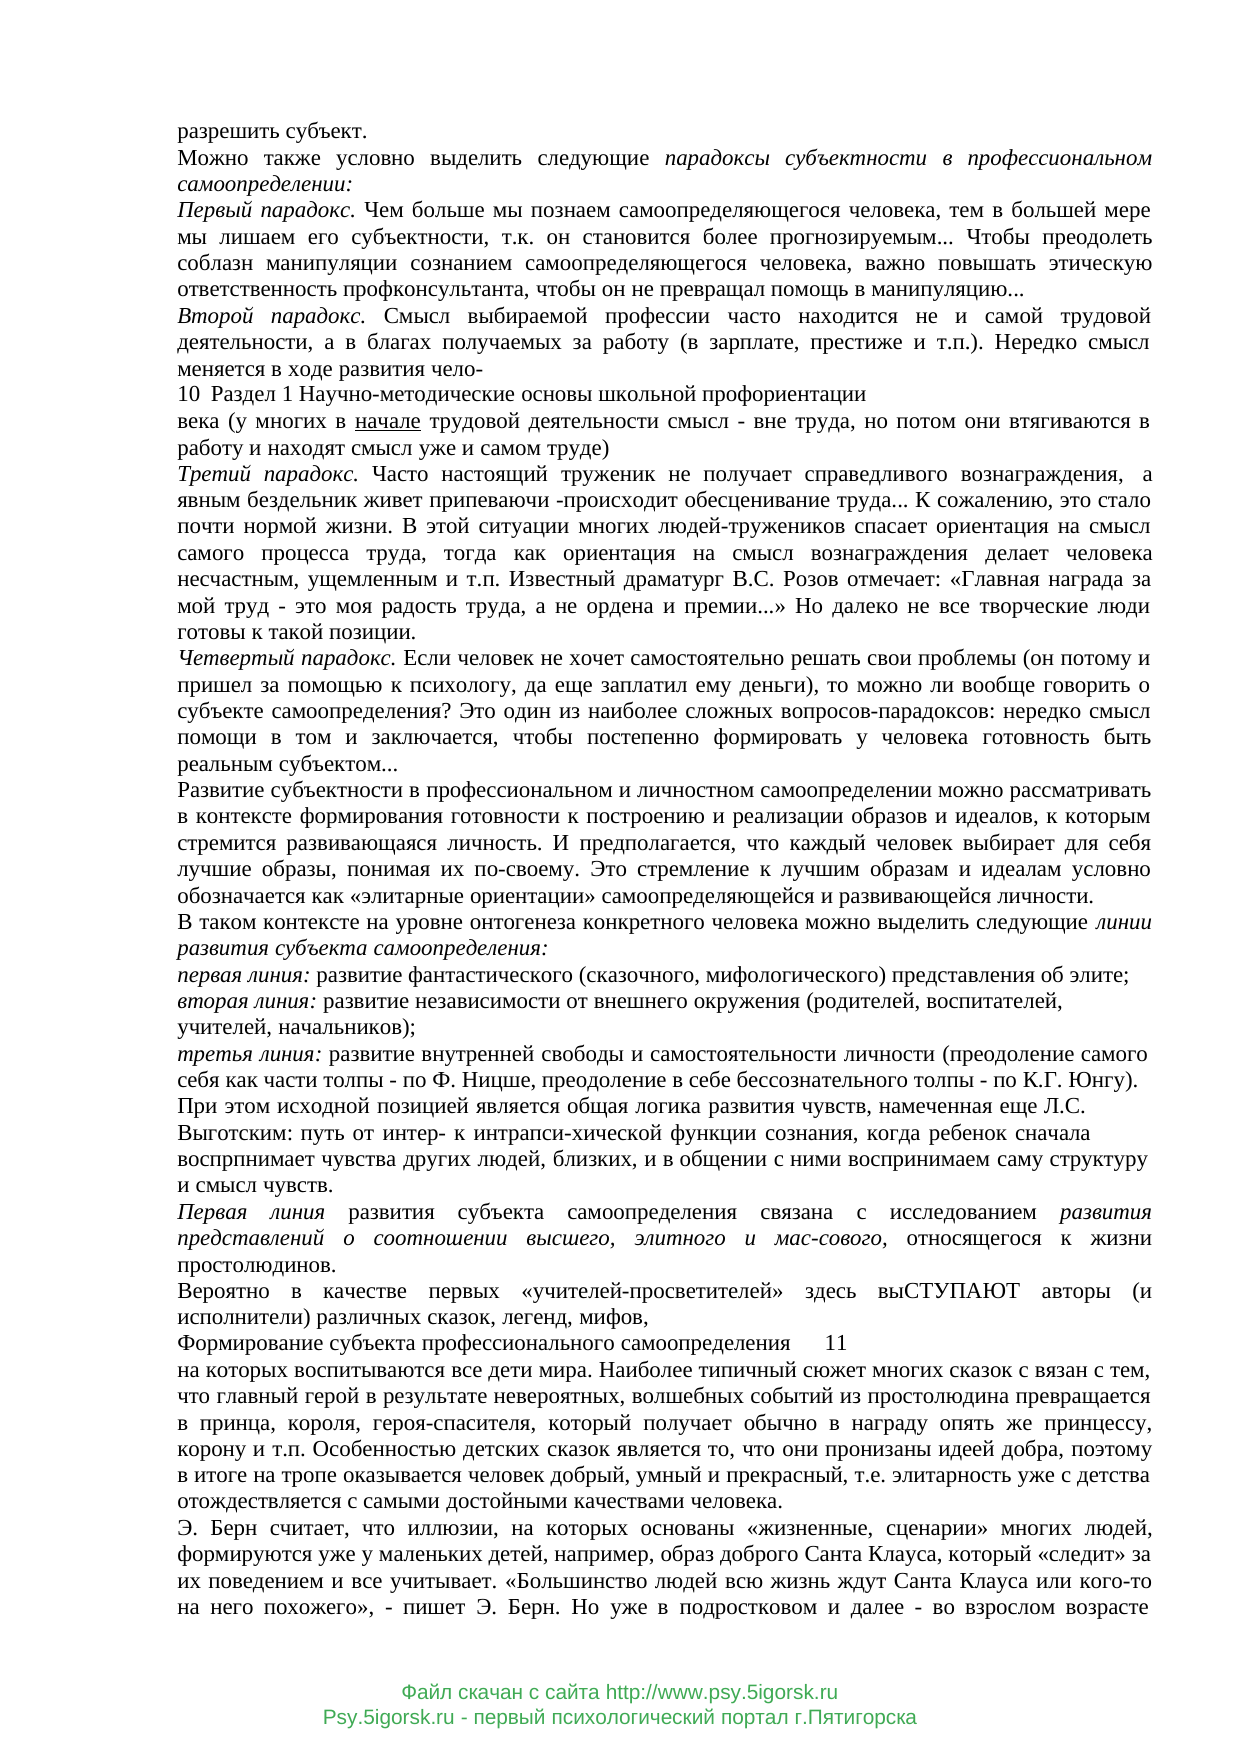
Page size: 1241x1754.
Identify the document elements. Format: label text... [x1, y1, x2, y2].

text 10 Раздел 1 Научно-методические основы школьной профориентации [177, 381, 1240, 407]
text Вероятно в качестве первых «учителей-просветителей» здесь выСТУПАЮТ авторы (и исполнители) pазличных сказок, легенд, мифов, [177, 1277, 1152, 1330]
text Формирование субъекта профессионального самоопределения 11 [177, 1330, 1240, 1356]
text первая линия: развитие фантастического (сказочного, мифологического) представления об элите; вторая линия: развитие независимости от внешнего окружения (родителей, воспитателей, учителей, начальников); [177, 961, 1153, 1040]
text Развитие субъектности в профессиональном и личностном самоопределении можно рассматривать в контексте формирования готовности к построению и реализации образов и идеалов, к которым стремится развивающаяся личность. И предполагается, что каждый человек выбирает для себя лучшие образы, понимая их по-своему. Это стремление к лучшим образам и идеалам условно обозначается как «элитарные ориентации» самоопределяющейся и развивающейся личности. [177, 776, 1153, 908]
text Э. Берн считает, что иллюзии, на которых основаны «жизненные, сценарии» многих людей, формируются уже у маленьких детей, например, образ доброго Санта Клауса, который «следит» за их поведением и все учитывает. «Большинство людей всю жизнь ждут Санта Клауса или кого-то на него похожего», - пишет Э. Берн. Но уже в подростковом и далее - во взрослом возрасте [177, 1514, 1153, 1619]
text В таком контексте на уровне онтогенеза конкретного человека можно выделить следующие линии развития субъекта самоопределения: [177, 908, 1152, 961]
text Первый парадокс. Чем больше мы познаем самоопределяющегося человека, тем в большей мере мы лишаем его субъектности, т.к. он становится более прогнозируемым... Чтобы преодолеть соблазн манипуляции сознанием самоопределяющегося человека, важно повышать этическую ответственность профконсультанта, чтобы он не превращал помощь в манипуляцию... [177, 196, 1152, 302]
text третья линия: развитие внутренней свободы и самостоятельности личности (преодоление самого себя как части толпы - по Ф. Ницше, преодоление в себе бессознательного толпы - по К.Г. Юнгу). При этом исходной позицией является общая логика развития чувств, намеченная еще Л.С. Выготским: путь от интер- к интрапси-хической функции сознания, когда ребенок сначала воспрпнимает чувства других людей, близких, и в общении с ними воспринимаем саму структуру и смысл чувств. [177, 1040, 1153, 1198]
text Третий парадокс. Часто настоящий труженик не получает справедливого вознаграждения, а явным бездельник живет припеваючи -происходит обесценивание труда... К сожалению, это стало почти нормой жизни. В этой ситуации многих людей-тружеников спасает ориентация на смысл самого процесса труда, тогда как ориентация на смысл вознаграждения делает человека несчастным, ущемленным и т.п. Известный драматург B.C. Розов отмечает: «Главная награда за мой труд - это моя радость труда, а не ордена и премии...» Но далеко не все творческие люди готовы к такой позиции. [177, 460, 1152, 644]
text Второй парадокс. Смысл выбираемой профессии часто находится не и самой трудовой деятельности, а в благах получаемых за работу (в зарплате, престиже и т.п.). Нередко смысл меняется в ходе развития чело- [177, 302, 1152, 381]
text века (у многих в начале трудовой деятельности смысл - вне труда, но потом они втягиваются в работу и находят смысл уже и самом труде) [177, 407, 1152, 460]
text на которых воспитываются все дети мира. Наиболее типичный сюжет многих сказок с вязан с тем, что главный герой в результате невероятных, волшебных событий из простолюдина превращается в принца, короля, героя-спасителя, который получает обычно в награду опять же принцессу, корону и т.п. Особенностью детских сказок является то, что они пронизаны идеей добра, поэтому в итоге на тропе оказывается человек добрый, умный и прекрасный, т.е. элитарность уже с детства отождествляется с самыми достойными качествами человека. [177, 1356, 1152, 1514]
text Четвертый парадокс. Если человек не хочет самостоятельно решать свои проблемы (он потому и пришел за помощью к психологу, да еще заплатил ему деньги), то можно ли вообще говорить о субъекте самоопределения? Это один из наиболее сложных вопросов-парадоксов: нередко смысл помощи в том и заключается, чтобы постепенно формировать у человека готовность быть реальным субъектом... [177, 644, 1152, 776]
text Файл скачан с сайта http://www.psy.5igorsk.ru Psy.5igorsk.ru - первый психологический портал г.Пятигорска [323, 1680, 919, 1729]
text Можно также условно выделить следующие парадоксы субъектности в профессиональном самоопределении: [177, 144, 1152, 196]
text разрешить субъект. [177, 117, 1240, 144]
text Первая линия развития субъекта самоопределения связана с исследованием развития представлений о соотношении высшего, элитного и мас-сового, относящегося к жизни простолюдинов. [177, 1198, 1152, 1277]
